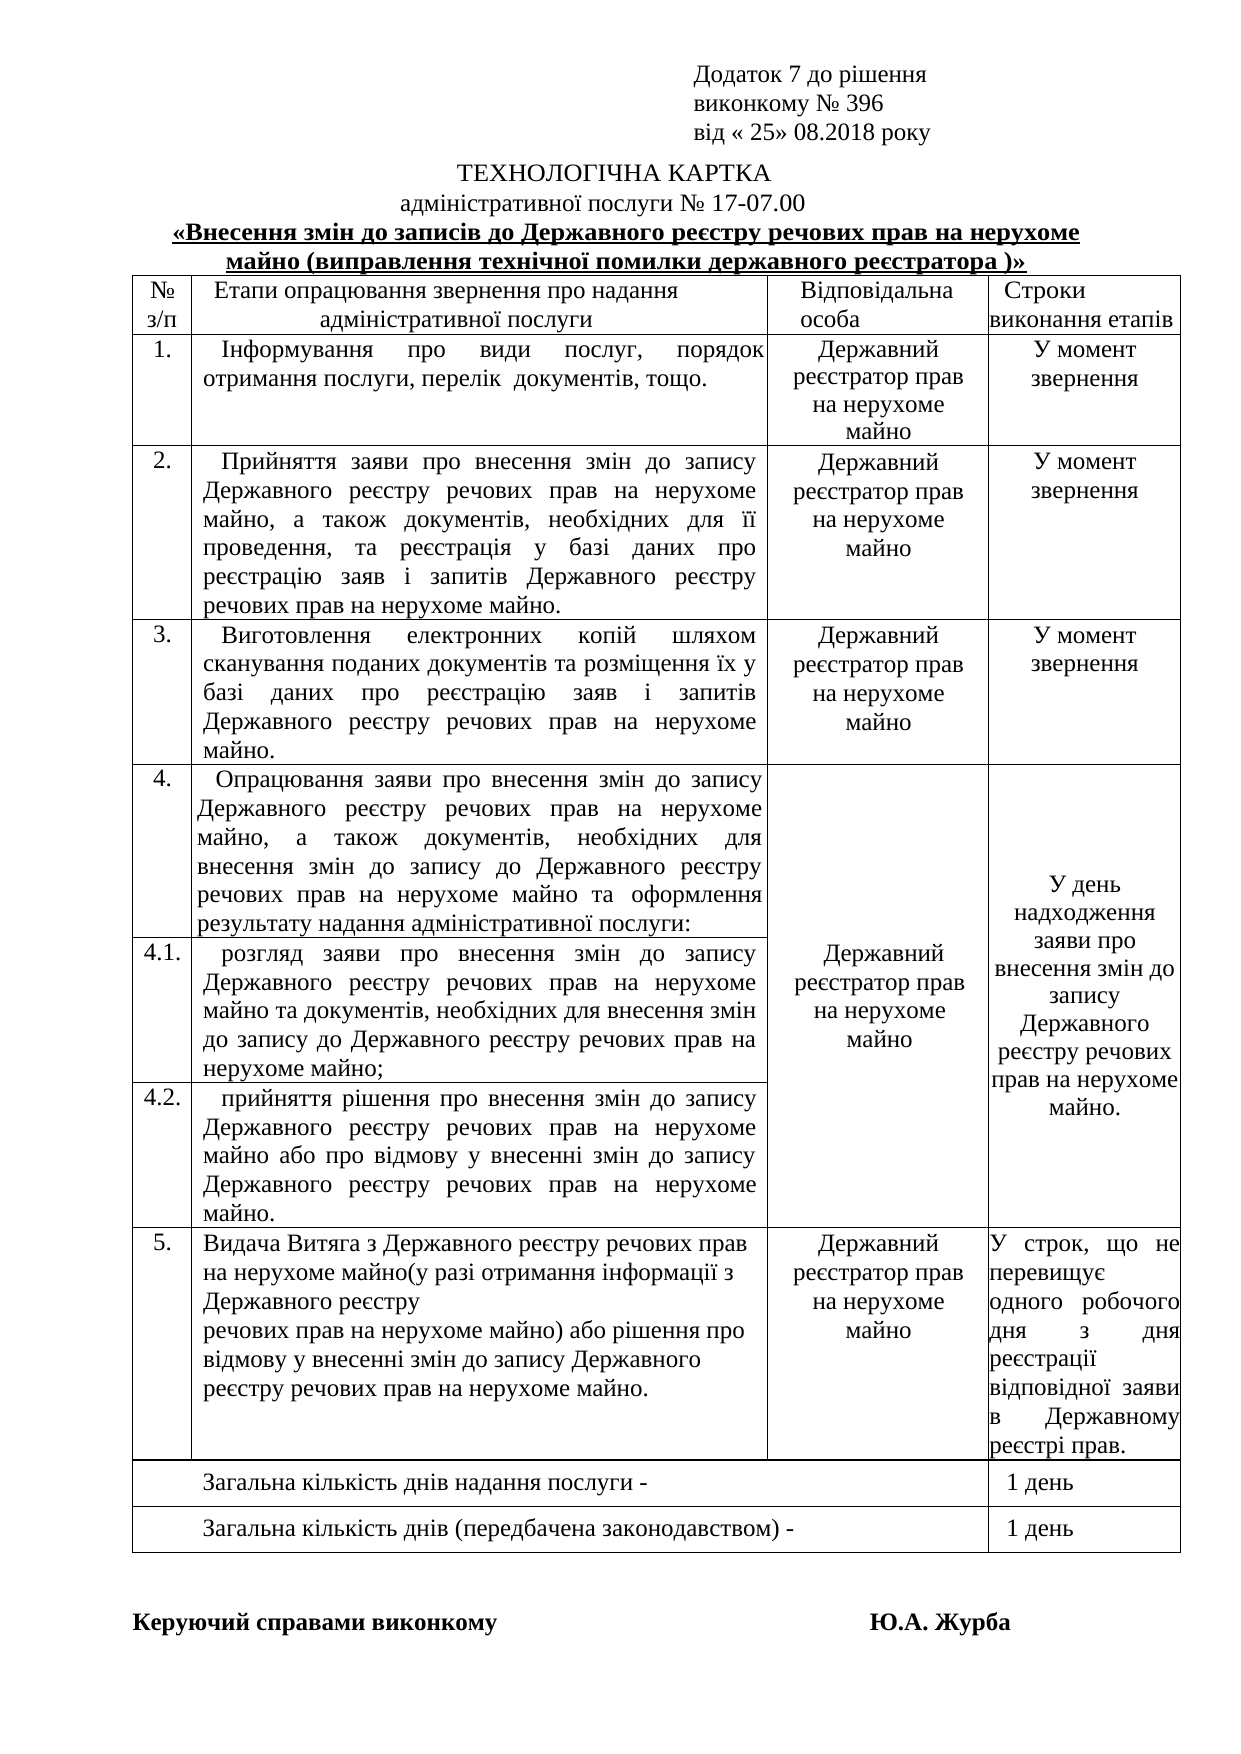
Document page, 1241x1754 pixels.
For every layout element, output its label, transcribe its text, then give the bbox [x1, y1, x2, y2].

table_header Строки виконання етапів [989, 276, 1180, 333]
text адміністративної послуги № 17-07.00 [400, 186, 1194, 217]
table_cell Державний реєстратор прав на нерухоме майно [768, 335, 988, 445]
table_cell У строк, що не перевищує одного робочого дня з дня реєстрації відповідної заяви в Державному реєстрі прав. [989, 1228, 1180, 1458]
table_cell Загальна кількість днів (передбачена законодавством) - [133, 1507, 988, 1552]
table_cell Опрацювання заяви про внесення змін до запису Державного реєстру речових прав на нерухоме майно, а також документів, необхідних для внесення змін до запису до Державного реєстру речових прав на нерухоме майно та оформлення результату надання адміністративної послуги: [192, 765, 767, 937]
text Додаток 7 до рішення [693, 59, 1194, 88]
table_cell У день надходження заяви про внесення змін до запису Державного реєстру речових прав на нерухоме майно. [989, 765, 1180, 1227]
table_cell 1 день [989, 1507, 1180, 1552]
table_cell Видача Витяга з Державного реєстру речових прав на нерухоме майно(у разі отримання інформації з Державного реєстру речових прав на нерухоме майно) або рішення про відмову у внесенні змін до запису Державного реєстру речових прав на нерухоме майно. [192, 1228, 767, 1458]
table_header Етапи опрацювання звернення про надання адміністративної послуги [192, 276, 767, 333]
table_cell Прийняття заяви про внесення змін до запису Державного реєстру речових прав на нерухоме майно, а також документів, необхідних для її проведення, та реєстрація у базі даних про реєстрацію заяв і запитів Державного реєстру речових прав на нерухоме майно. [192, 446, 767, 619]
table_cell Державний реєстратор прав на нерухоме майно [768, 620, 988, 763]
table_header 1 день [989, 1461, 1180, 1506]
table_cell Державний реєстратор прав на нерухоме майно [768, 1228, 988, 1458]
table_header Загальна кількість днів надання послуги - [133, 1461, 988, 1506]
table_header № з/п [133, 276, 191, 333]
text Керуючий справами виконкому Ю.А. Журба [58, 1607, 1214, 1636]
table_header Відповідальна особа [768, 276, 988, 333]
table_cell 2. [133, 446, 191, 619]
table_cell 3. [133, 620, 191, 763]
table_cell 4.1. [133, 938, 191, 1082]
table_cell У момент звернення [989, 335, 1180, 445]
table_cell У момент звернення [989, 446, 1180, 619]
text «Внесення змін до записів до Державного реєстру речових прав на нерухоме майно (виправлення технічної помилки державного реєстратора )» [147, 217, 1105, 275]
table_cell 1. [133, 335, 191, 445]
text від « 25» 08.2018 року [693, 117, 1194, 145]
table_cell прийняття рішення про внесення змін до запису Державного реєстру речових прав на нерухоме майно або про відмову у внесенні змін до запису Державного реєстру речових прав на нерухоме майно. [192, 1083, 767, 1227]
table_cell Державний реєстратор прав на нерухоме майно [768, 446, 988, 619]
table_cell У момент звернення [989, 620, 1180, 763]
table_cell Державний реєстратор прав на нерухоме майно [768, 765, 988, 1227]
table_cell 4.2. [133, 1083, 191, 1227]
text виконкому № 396 [693, 88, 1194, 117]
table_cell 4. [133, 765, 191, 937]
table_cell Виготовлення електронних копій шляхом сканування поданих документів та розміщення їх у базі даних про реєстрацію заяв і запитів Державного реєстру речових прав на нерухоме майно. [192, 620, 767, 763]
table_cell 5. [133, 1228, 191, 1458]
table_cell розгляд заяви про внесення змін до запису Державного реєстру речових прав на нерухоме майно та документів, необхідних для внесення змін до запису до Державного реєстру речових прав на нерухоме майно; [192, 938, 767, 1082]
text ТЕХНОЛОГІЧНА КАРТКА [457, 158, 1194, 186]
table_cell Інформування про види послуг, порядок отримання послуги, перелік документів, тощо. [192, 335, 767, 445]
